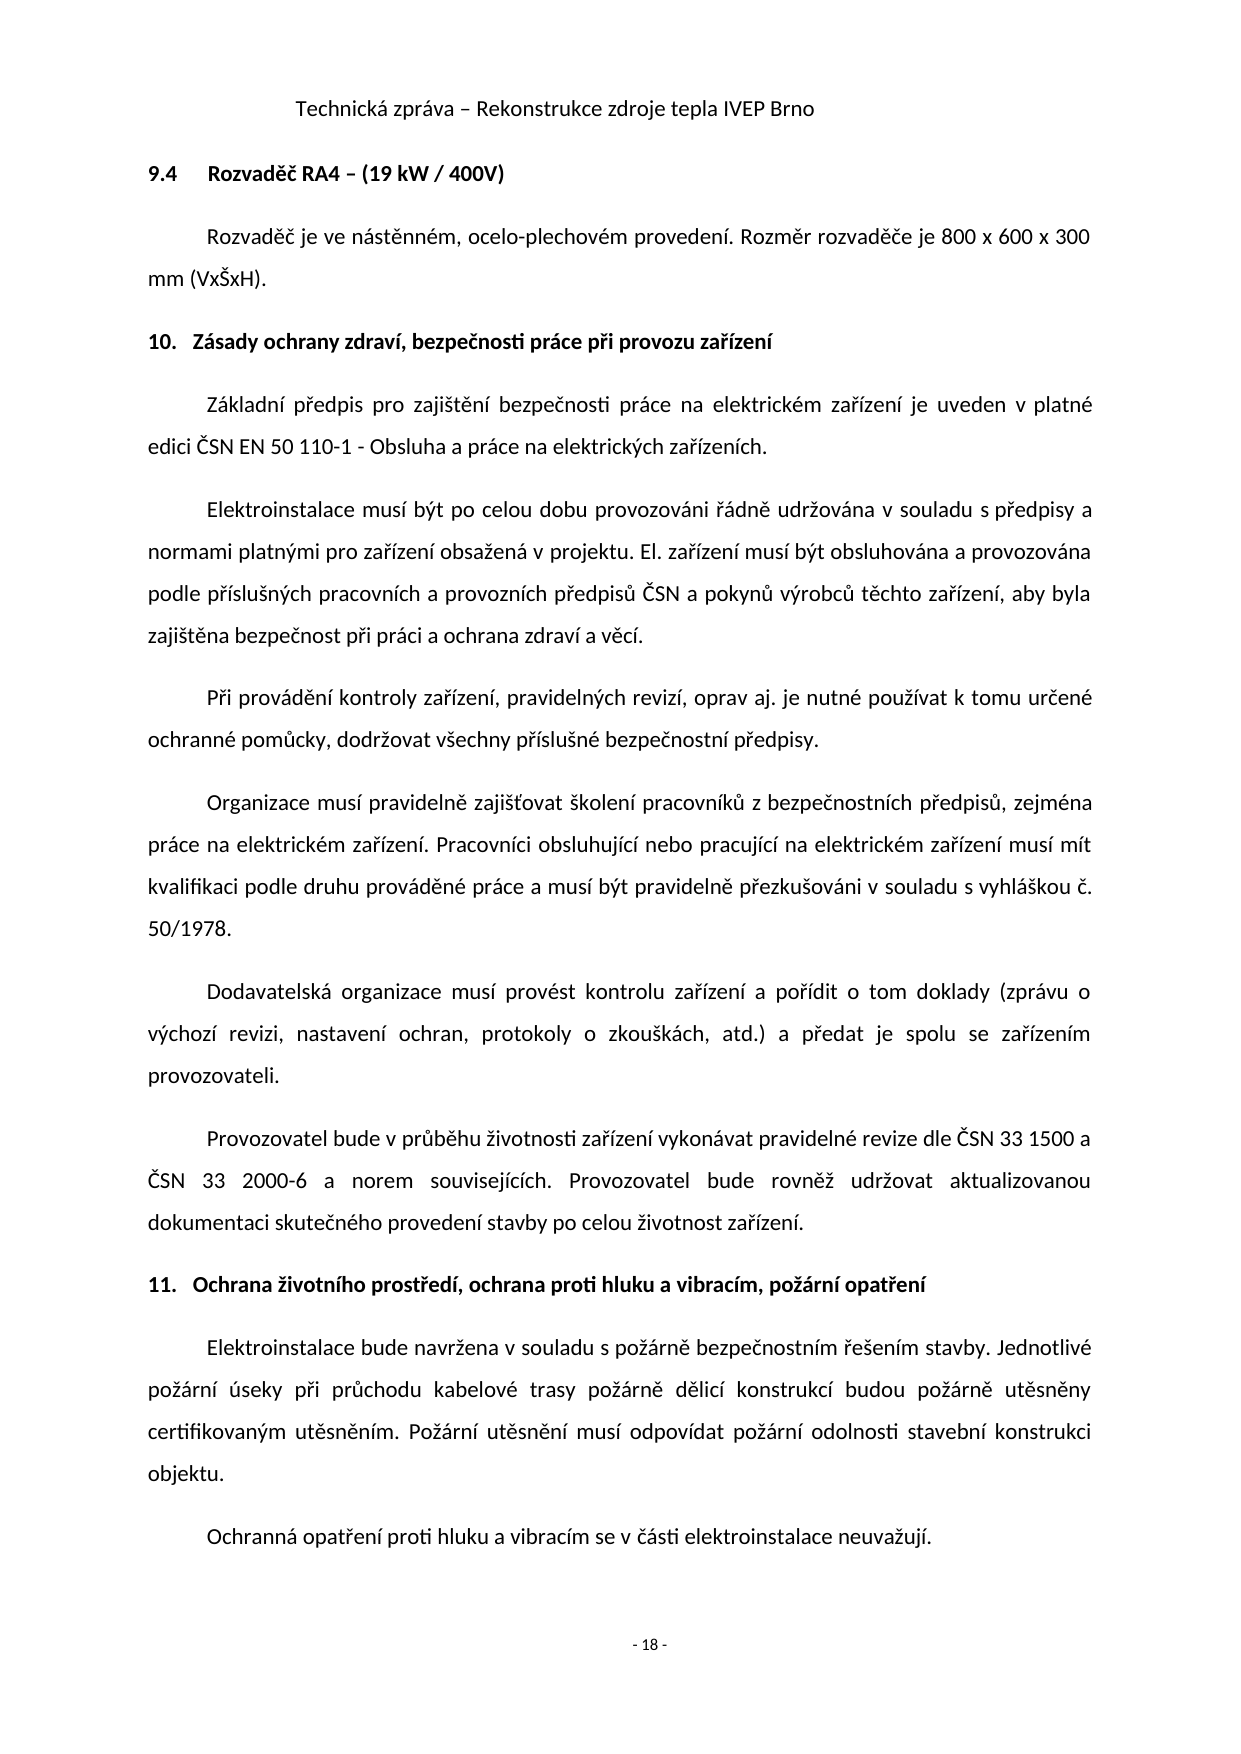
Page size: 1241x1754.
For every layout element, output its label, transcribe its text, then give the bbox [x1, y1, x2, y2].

text Dodavatelská organizace musí provést kontrolu zařízení a pořídit o tom doklady (zprávu o výchozí revizi, nastavení ochran, protokoly o zkouškách, atd.) a předat je spolu se zařízením provozovateli. [148, 977, 1093, 1089]
text Základní předpis pro zajištění bezpečnosti práce na elektrickém zařízení je uveden v platné edici ČSN EN 50 110-1 - Obsluha a práce na elektrických zařízeních. [148, 390, 1093, 460]
text Elektroinstalace bude navržena v souladu s požárně bezpečnostním řešením stavby. Jednotlivé požární úseky při průchodu kabelové trasy požárně dělicí konstrukcí budou požárně utěsněny certifikovaným utěsněním. Požární utěsnění musí odpovídat požární odolnosti stavební konstrukci objektu. [148, 1333, 1093, 1487]
list Zásady ochrany zdraví, bezpečnosti práce při provozu zařízení [148, 327, 1093, 355]
text Organizace musí pravidelně zajišťovat školení pracovníků z bezpečnostních předpisů, zejména práce na elektrickém zařízení. Pracovníci obsluhující nebo pracující na elektrickém zařízení musí mít kvalifikaci podle druhu prováděné práce a musí být pravidelně přezkušováni v souladu s vyhláškou č. 50/1978. [148, 788, 1093, 942]
text Rozvaděč je ve nástěnném, ocelo-plechovém provedení. Rozměr rozvaděče je 800 x 600 x 300 mm (VxŠxH). [148, 222, 1093, 292]
list Ochrana životního prostředí, ochrana proti hluku a vibracím, požární opatření [148, 1271, 1093, 1299]
text Provozovatel bude v průběhu životnosti zařízení vykonávat pravidelné revize dle ČSN 33 1500 a ČSN 33 2000-6 a norem souvisejících. Provozovatel bude rovněž udržovat aktualizovanou dokumentaci skutečného provedení stavby po celou životnost zařízení. [148, 1124, 1093, 1236]
text Elektroinstalace musí být po celou dobu provozováni řádně udržována v souladu s předpisy a normami platnými pro zařízení obsažená v projektu. El. zařízení musí být obsluhována a provozována podle příslušných pracovních a provozních předpisů ČSN a pokynů výrobců těchto zařízení, aby byla zajištěna bezpečnost při práci a ochrana zdraví a věcí. [148, 495, 1093, 649]
text Rozvaděč RA4 – (19 kW / 400V) [148, 159, 1093, 188]
text Ochranná opatření proti hluku a vibracím se v části elektroinstalace neuvažují. [148, 1522, 1093, 1550]
text Při provádění kontroly zařízení, pravidelných revizí, oprav aj. je nutné používat k tomu určené ochranné pomůcky, dodržovat všechny příslušné bezpečnostní předpisy. [148, 683, 1093, 753]
